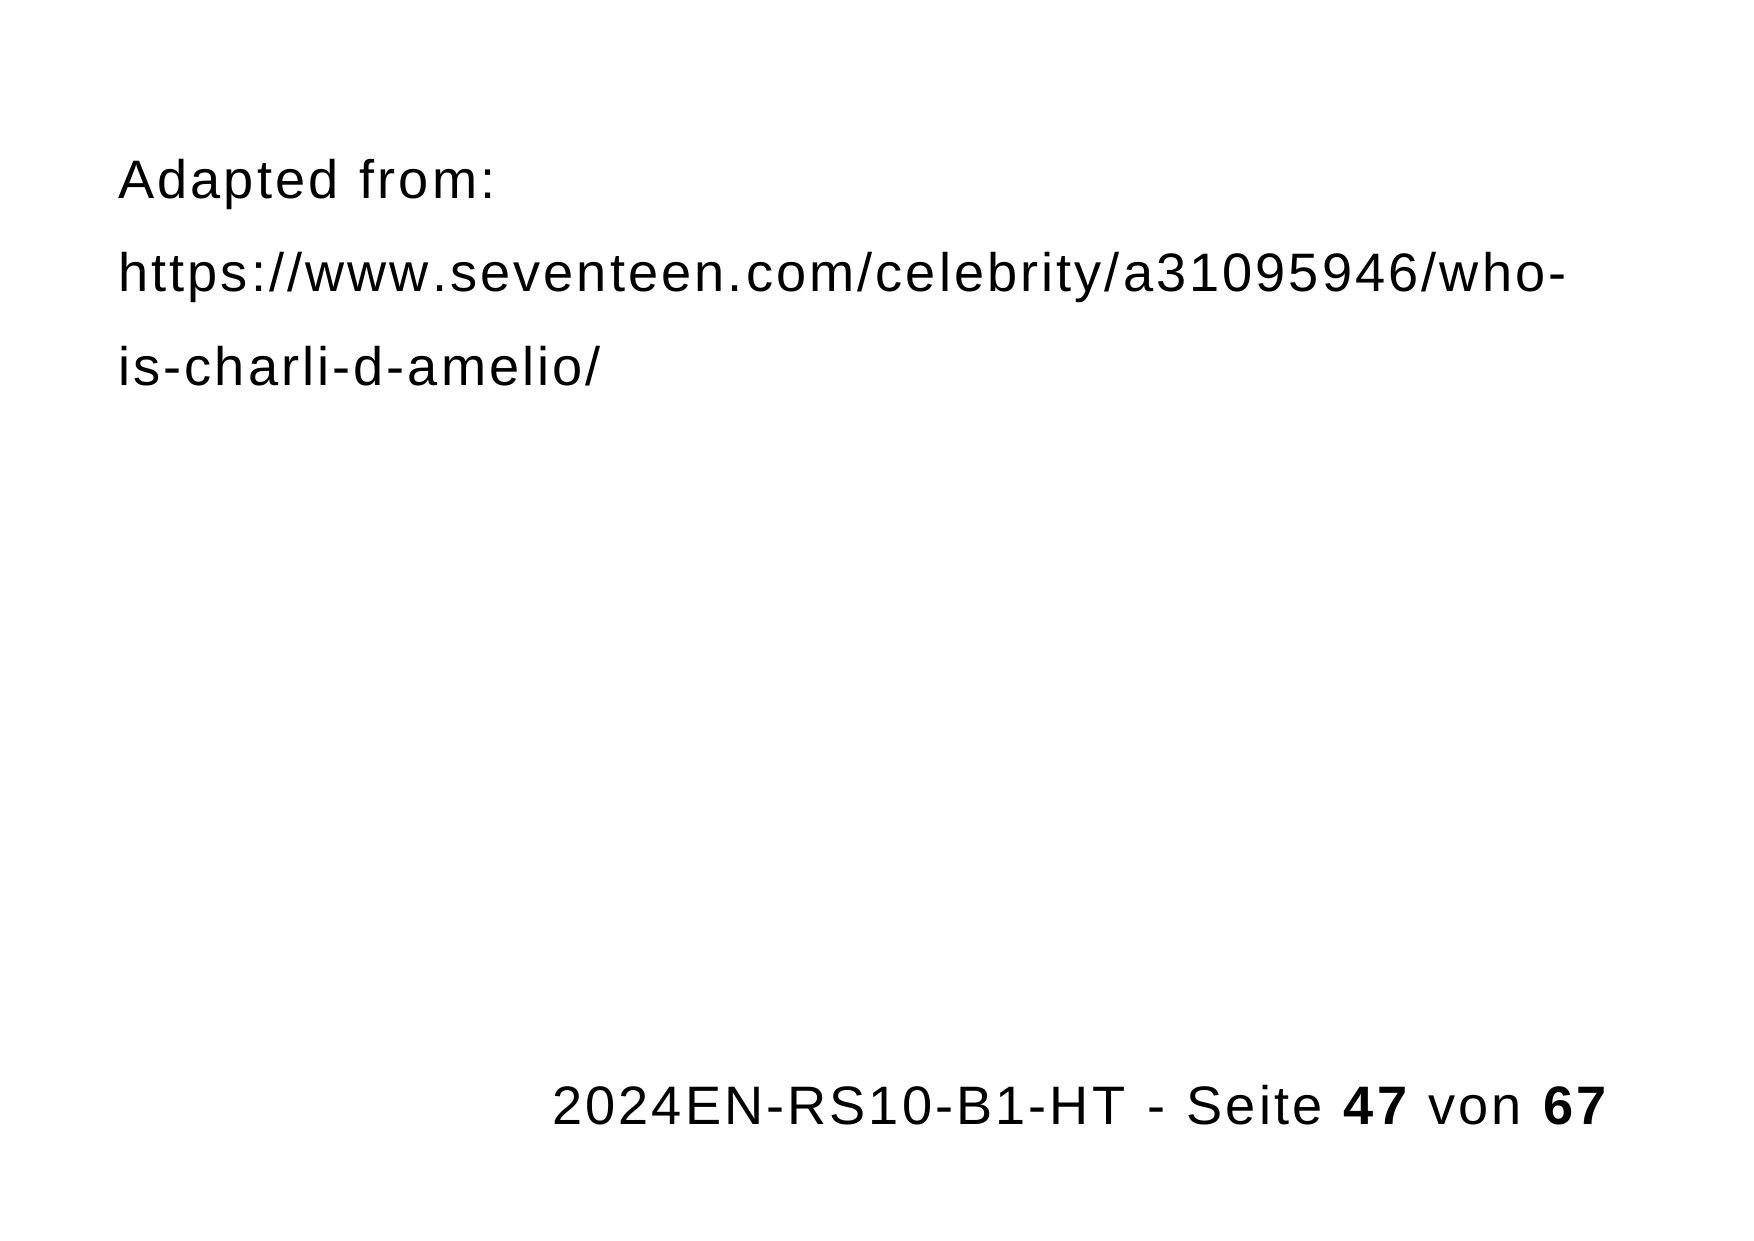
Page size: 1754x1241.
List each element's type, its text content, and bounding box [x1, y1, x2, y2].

text Adapted from: https://www.seventeen.com/celebrity/a31095946/who-is-charli-d-amelio/ [118, 148, 1606, 397]
